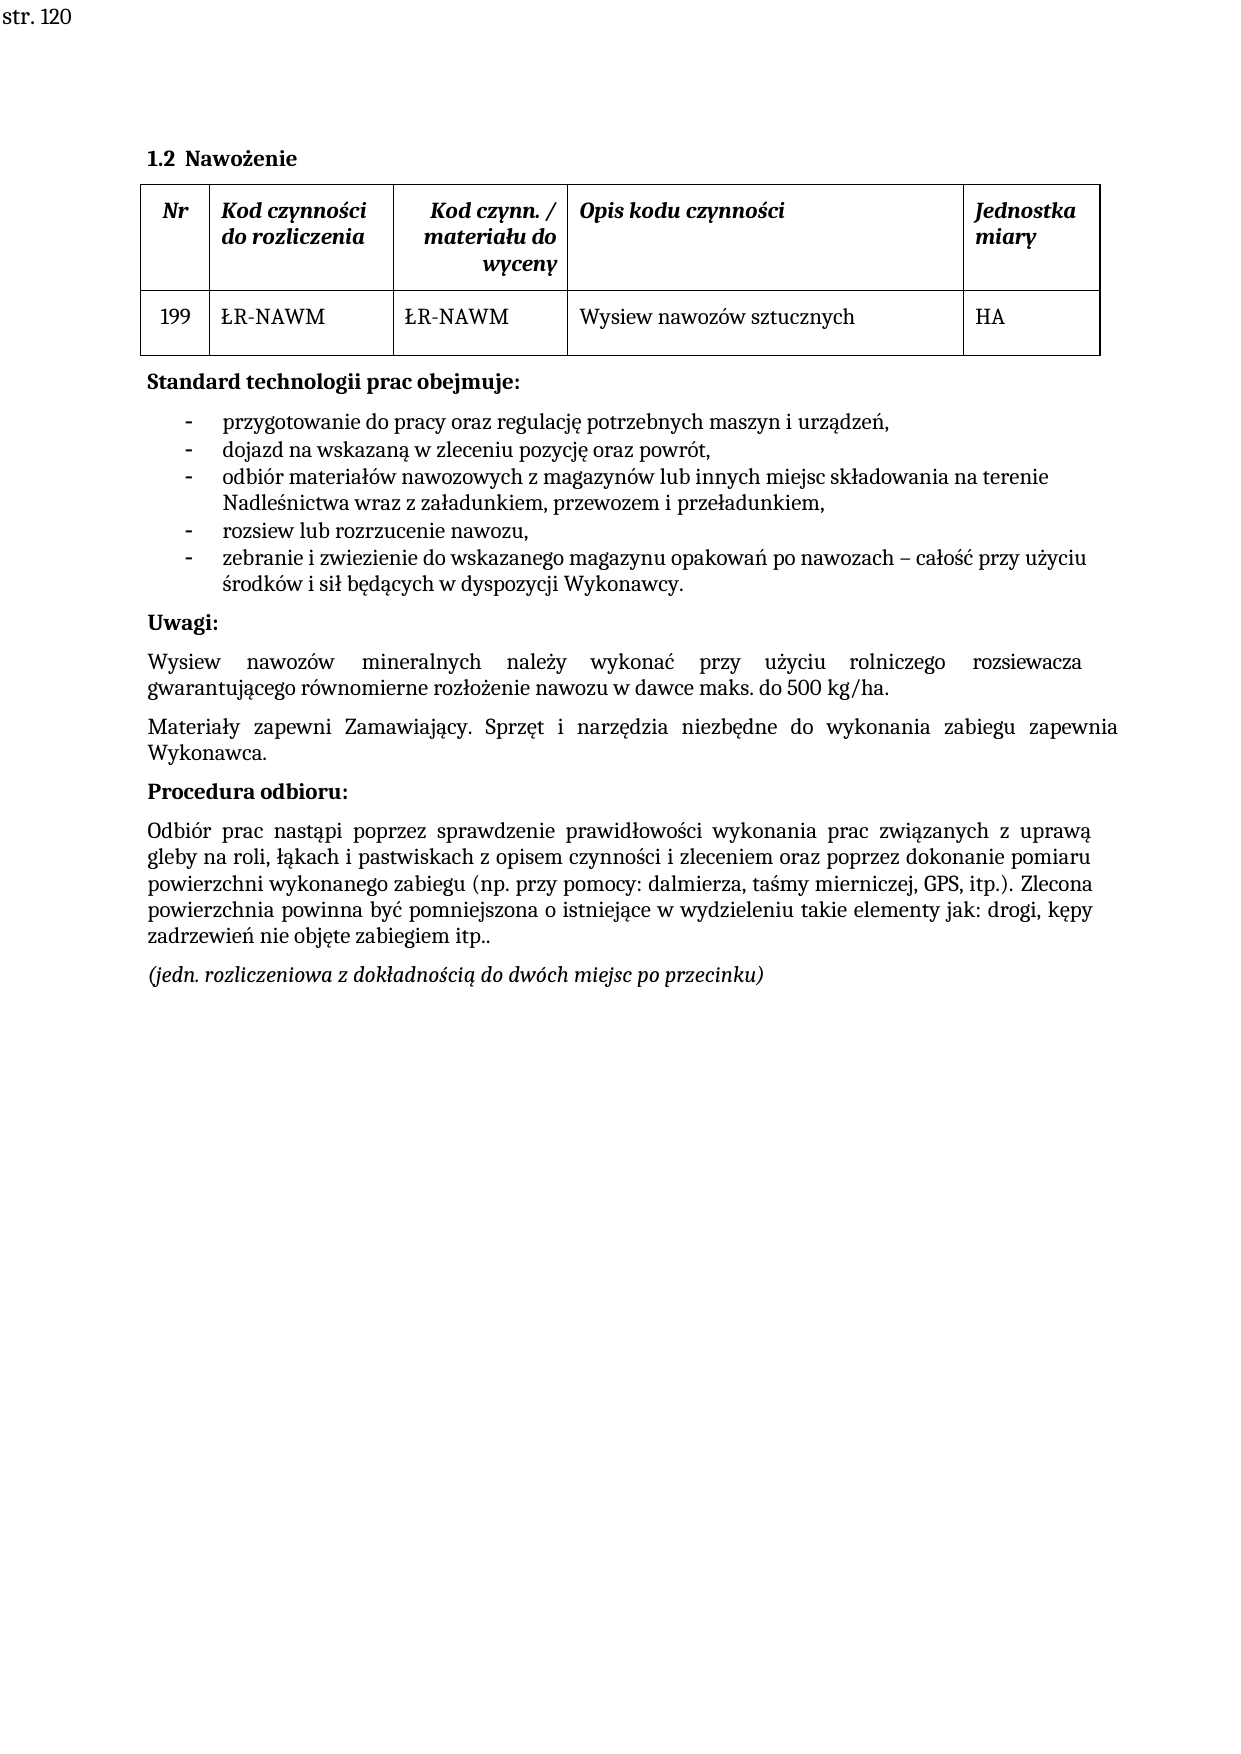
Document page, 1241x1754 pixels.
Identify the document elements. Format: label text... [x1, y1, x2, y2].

subtitle Uwagi: [147, 609, 1119, 636]
list przygotowanie do pracy oraz regulację potrzebnych maszyn i urządzeń, [185, 407, 1119, 435]
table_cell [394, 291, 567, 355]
subtitle Nawożenie [147, 146, 1119, 172]
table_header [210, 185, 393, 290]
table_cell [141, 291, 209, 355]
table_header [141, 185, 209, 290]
list zebranie i zwiezienie do wskazanego magazynu opakowań po nawozach – całość przy użyciu środków i sił będących w dyspozycji Wykonawcy. [185, 544, 1093, 597]
list odbiór materiałów nawozowych z magazynów lub innych miejsc składowania na terenie Nadleśnictwa wraz z załadunkiem, przewozem i przeładunkiem, [185, 463, 1092, 516]
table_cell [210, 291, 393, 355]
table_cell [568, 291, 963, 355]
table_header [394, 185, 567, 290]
subtitle Procedura odbioru: [147, 779, 1119, 805]
subtitle Materiały zapewni Zamawiający. Sprzęt i narzędzia niezbędne do wykonania zabiegu zapewnia Wykonawca. [147, 713, 1119, 766]
list dojazd na wskazaną w zleceniu pozycję oraz powrót, [185, 435, 1119, 463]
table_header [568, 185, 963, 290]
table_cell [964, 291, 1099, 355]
list rozsiew lub rozrzucenie nawozu, [185, 516, 1119, 544]
text Wysiew nawozów mineralnych należy wykonać przy użyciu rolniczego rozsiewacza gwarantującego równomierne rozłożenie nawozu w dawce maks. do 500 kg/ha. [147, 648, 1093, 701]
text (jedn. rozliczeniowa z dokładnością do dwóch miejsc po przecinku) [147, 962, 1119, 988]
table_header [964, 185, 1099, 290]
text Odbiór prac nastąpi poprzez sprawdzenie prawidłowości wykonania prac związanych z uprawą gleby na roli, łąkach i pastwiskach z opisem czynności i zleceniem oraz poprzez dokonanie pomiaru powierzchni wykonanego zabiegu (np. przy pomocy: dalmierza, taśmy mierniczej, GPS, itp.). Zlecona powierzchnia powinna być pomniejszona o istniejące w wydzieleniu takie elementy jak: drogi, kępy zadrzewień nie objęte zabiegiem itp.. [147, 818, 1093, 949]
text Standard technologii prac obejmuje: [147, 368, 1119, 395]
